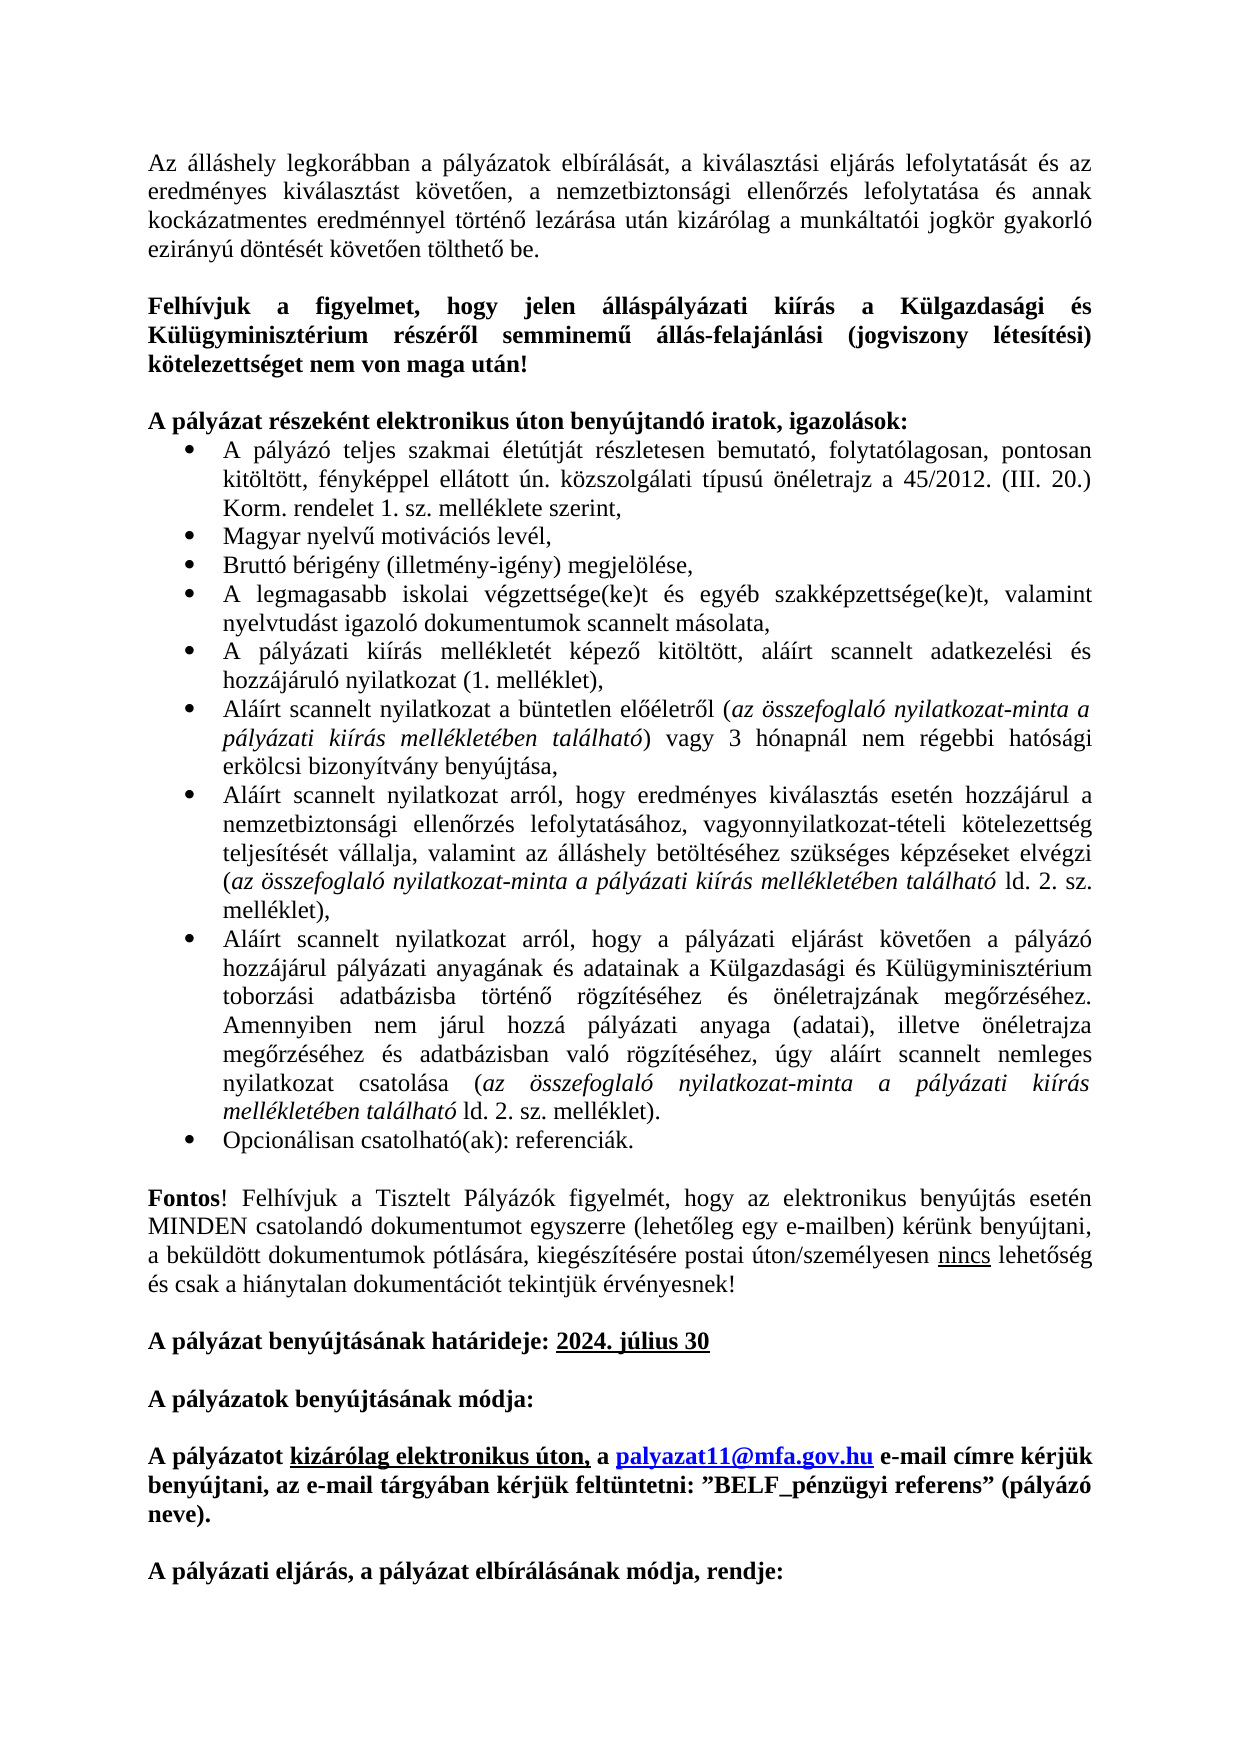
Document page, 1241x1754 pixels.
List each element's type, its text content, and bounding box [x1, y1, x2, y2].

text A pályázat részeként elektronikus úton benyújtandó iratok, igazolások: [148, 406, 1093, 435]
list A pályázó teljes szakmai életútját részletesen bemutató, folytatólagosan, pontosan kitöltött, fényképpel ellátott ún. közszolgálati típusú önéletrajz a 45/2012. (III. 20.) Korm. rendelet 1. sz. melléklete szerint, [185, 435, 1093, 521]
text A pályázatok benyújtásának módja: [148, 1384, 1093, 1413]
text A pályázatot kizárólag elektronikus úton, a palyazat11@mfa.gov.hu e-mail címre kérjük benyújtani, az e-mail tárgyában kérjük feltüntetni: ”BELF_pénzügyi referens” (pályázó neve). [148, 1441, 1093, 1528]
text Az álláshely legkorábban a pályázatok elbírálását, a kiválasztási eljárás lefolytatását és az eredményes kiválasztást követően, a nemzetbiztonsági ellenőrzés lefolytatása és annak kockázatmentes eredménnyel történő lezárása után kizárólag a munkáltatói jogkör gyakorló ezirányú döntését követően tölthető be. [148, 148, 1093, 263]
list Opcionálisan csatolható(ak): referenciák. [185, 1125, 1093, 1154]
list A pályázati kiírás mellékletét képező kitöltött, aláírt scannelt adatkezelési és hozzájáruló nyilatkozat (1. melléklet), [185, 636, 1093, 694]
list Aláírt scannelt nyilatkozat arról, hogy eredményes kiválasztás esetén hozzájárul a nemzetbiztonsági ellenőrzés lefolytatásához, vagyonnyilatkozat-tételi kötelezettség teljesítését vállalja, valamint az álláshely betöltéséhez szükséges képzéseket elvégzi (az összefoglaló nyilatkozat-minta a pályázati kiírás mellékletében található ld. 2. sz. melléklet), [185, 780, 1093, 924]
list Bruttó bérigény (illetmény-igény) megjelölése, [185, 550, 1093, 579]
text Fontos! Felhívjuk a Tisztelt Pályázók figyelmét, hogy az elektronikus benyújtás esetén MINDEN csatolandó dokumentumot egyszerre (lehetőleg egy e-mailben) kérünk benyújtani, a beküldött dokumentumok pótlására, kiegészítésére postai úton/személyesen nincs lehetőség és csak a hiánytalan dokumentációt tekintjük érvényesnek! [148, 1183, 1093, 1298]
text A pályázati eljárás, a pályázat elbírálásának módja, rendje: [148, 1556, 1093, 1585]
text Felhívjuk a figyelmet, hogy jelen álláspályázati kiírás a Külgazdasági és Külügyminisztérium részéről semminemű állás-felajánlási (jogviszony létesítési) kötelezettséget nem von maga után! [148, 291, 1093, 378]
list A legmagasabb iskolai végzettsége(ke)t és egyéb szakképzettsége(ke)t, valamint nyelvtudást igazoló dokumentumok scannelt másolata, [185, 579, 1093, 636]
list Aláírt scannelt nyilatkozat arról, hogy a pályázati eljárást követően a pályázó hozzájárul pályázati anyagának és adatainak a Külgazdasági és Külügyminisztérium toborzási adatbázisba történő rögzítéséhez és önéletrajzának megőrzéséhez. Amennyiben nem járul hozzá pályázati anyaga (adatai), illetve önéletrajza megőrzéséhez és adatbázisban való rögzítéséhez, úgy aláírt scannelt nemleges nyilatkozat csatolása (az összefoglaló nyilatkozat-minta a pályázati kiírás mellékletében található ld. 2. sz. melléklet). [185, 924, 1093, 1125]
list Magyar nyelvű motivációs levél, [185, 521, 1093, 550]
list Aláírt scannelt nyilatkozat a büntetlen előéletről (az összefoglaló nyilatkozat-minta a pályázati kiírás mellékletében található) vagy 3 hónapnál nem régebbi hatósági erkölcsi bizonyítvány benyújtása, [185, 694, 1093, 780]
text A pályázat benyújtásának határideje: 2024. július 30 [148, 1326, 1093, 1355]
